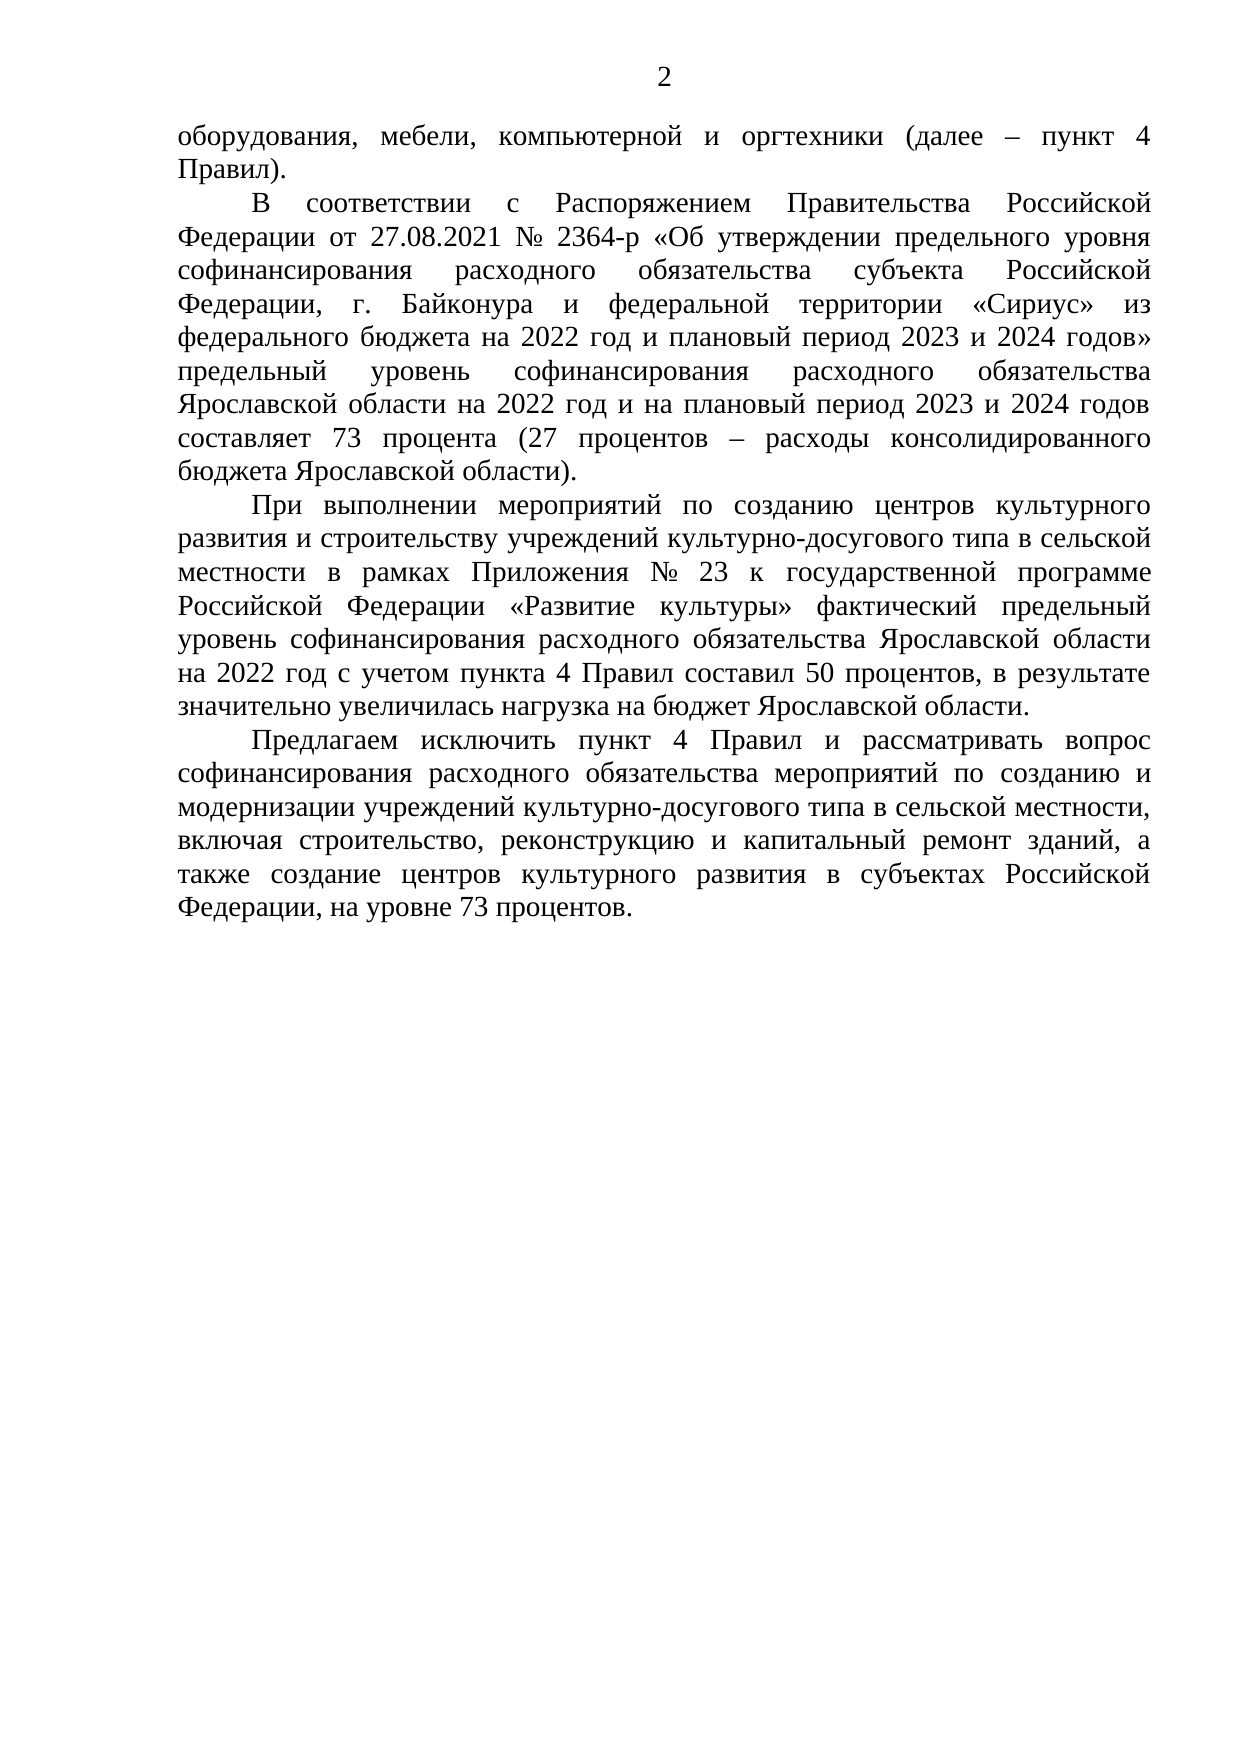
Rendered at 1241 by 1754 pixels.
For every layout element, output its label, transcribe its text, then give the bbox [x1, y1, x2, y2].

text В соответствии с Распоряжением Правительства Российской Федерации от 27.08.2021 № 2364-р «Об утверждении предельного уровня софинансирования расходного обязательства субъекта Российской Федерации, г. Байконура и федеральной территории «Сириус» из федерального бюджета на 2022 год и плановый период 2023 и 2024 годов» предельный уровень софинансирования расходного обязательства Ярославской области на 2022 год и на плановый период 2023 и 2024 годов составляет 73 процента (27 процентов – расходы консолидированного бюджета Ярославской области). [177, 185, 1152, 487]
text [177, 118, 1152, 185]
text При выполнении мероприятий по созданию центров культурного развития и строительству учреждений культурно-досугового типа в сельской местности в рамках Приложения № 23 к государственной программе Российской Федерации «Развитие культуры» фактический предельный уровень софинансирования расходного обязательства Ярославской области на 2022 год с учетом пункта 4 Правил составил 50 процентов, в результате значительно увеличилась нагрузка на бюджет Ярославской области. [177, 487, 1152, 722]
text Предлагаем исключить пункт 4 Правил и рассматривать вопрос софинансирования расходного обязательства мероприятий по созданию и модернизации учреждений культурно-досугового типа в сельской местности, включая строительство, реконструкцию и капитальный ремонт зданий, а также создание центров культурного развития в субъектах Российской Федерации, на уровне 73 процентов. [177, 722, 1152, 923]
